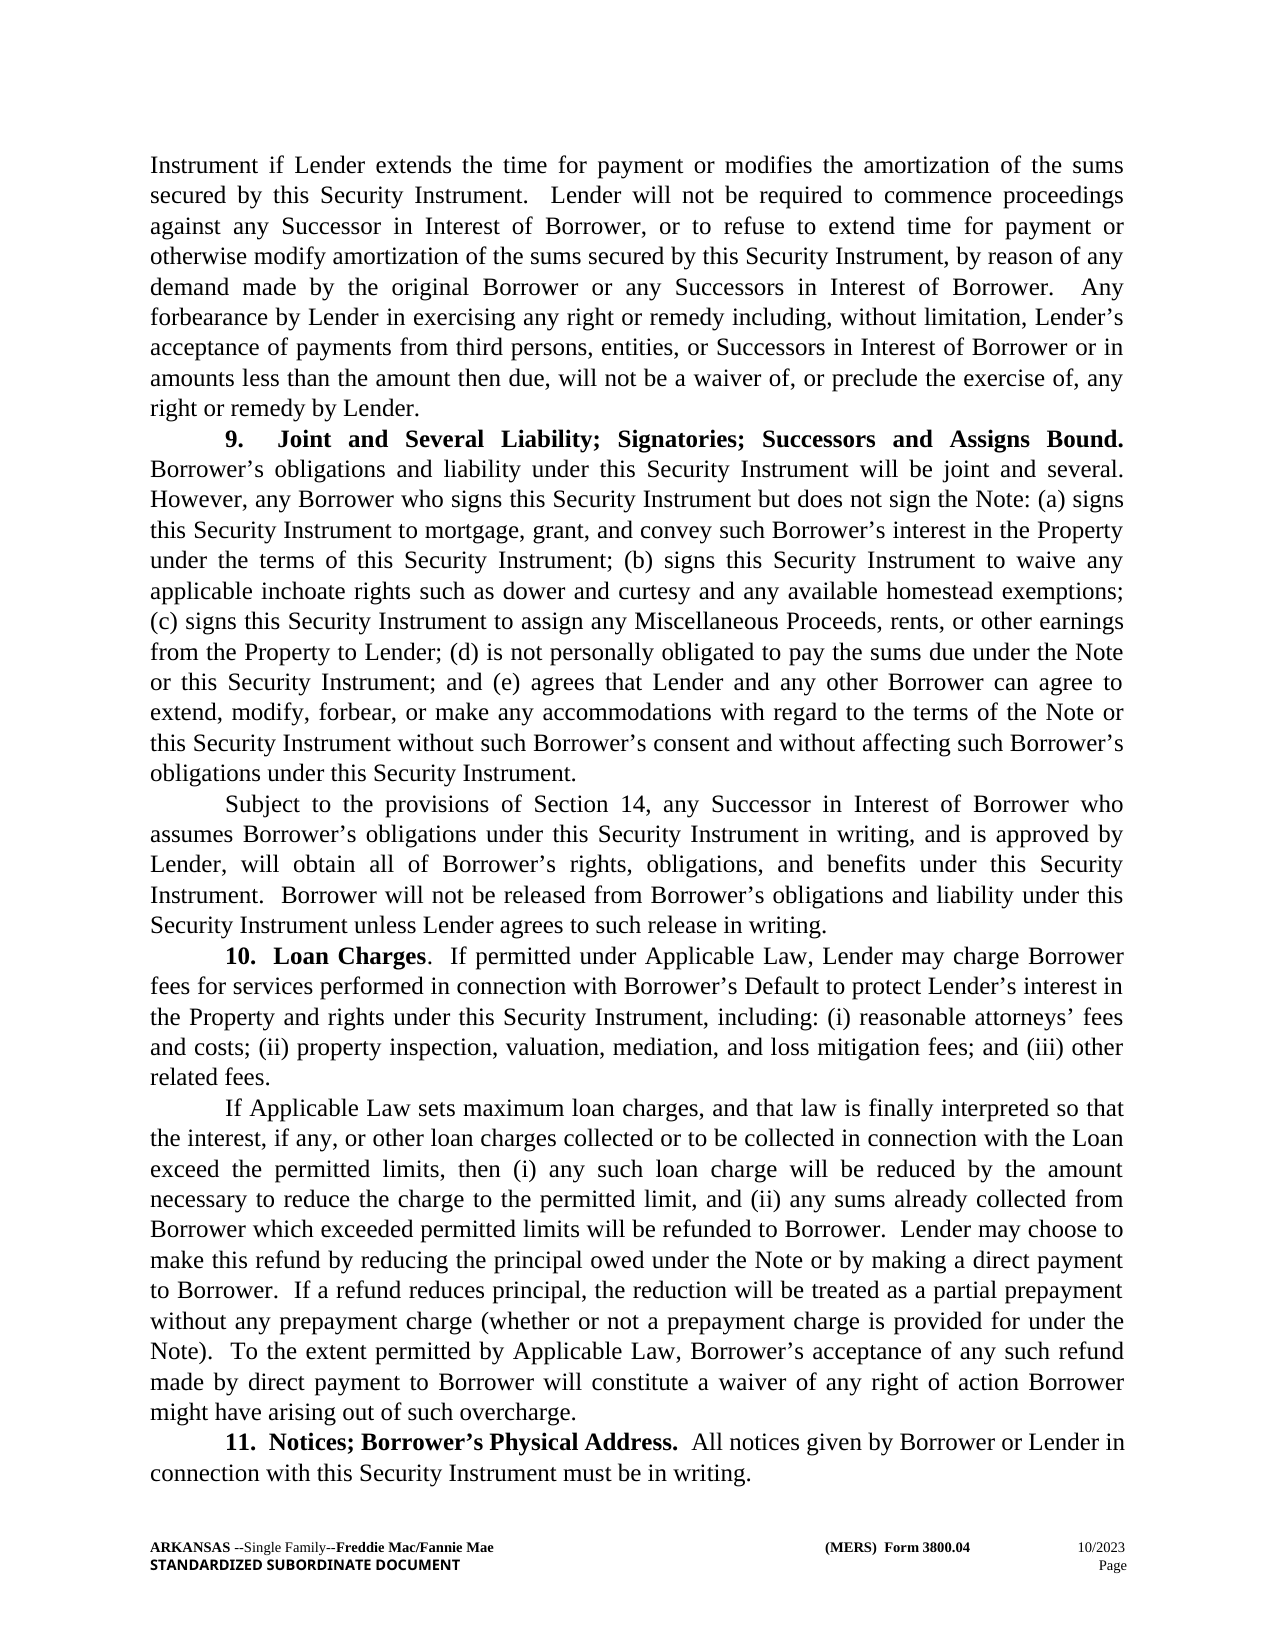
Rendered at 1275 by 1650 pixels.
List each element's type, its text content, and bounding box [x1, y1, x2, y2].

text Subject to the provisions of Section 14, any Successor in Interest of Borrower who assumes Borrower’s obligations under this Security Instrument in writing, and is approved by Lender, will obtain all of Borrower’s rights, obligations, and benefits under this Security Instrument. Borrower will not be released from Borrower’s obligations and liability under this Security Instrument unless Lender agrees to such release in writing. [150, 789, 1125, 939]
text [150, 150, 1125, 422]
text 11. Notices; Borrower’s Physical Address. All notices given by Borrower or Lender in connection with this Security Instrument must be in writing. [150, 1427, 1125, 1487]
text If Applicable Law sets maximum loan charges, and that law is finally interpreted so that the interest, if any, or other loan charges collected or to be collected in connection with the Loan exceed the permitted limits, then (i) any such loan charge will be reduced by the amount necessary to reduce the charge to the permitted limit, and (ii) any sums already collected from Borrower which exceeded permitted limits will be refunded to Borrower. Lender may choose to make this refund by reducing the principal owed under the Note or by making a direct payment to Borrower. If a refund reduces principal, the reduction will be treated as a partial prepayment without any prepayment charge (whether or not a prepayment charge is provided for under the Note). To the extent permitted by Applicable Law, Borrower’s acceptance of any such refund made by direct payment to Borrower will constitute a waiver of any right of action Borrower might have arising out of such overcharge. [150, 1093, 1125, 1426]
text 9. Joint and Several Liability; Signatories; Successors and Assigns Bound. Borrower’s obligations and liability under this Security Instrument will be joint and several. However, any Borrower who signs this Security Instrument but does not sign the Note: (a) signs this Security Instrument to mortgage, grant, and convey such Borrower’s interest in the Property under the terms of this Security Instrument; (b) signs this Security Instrument to waive any applicable inchoate rights such as dower and curtesy and any available homestead exemptions; (c) signs this Security Instrument to assign any Miscellaneous Proceeds, rents, or other earnings from the Property to Lender; (d) is not personally obligated to pay the sums due under the Note or this Security Instrument; and (e) agrees that Lender and any other Borrower can agree to extend, modify, forbear, or make any accommodations with regard to the terms of the Note or this Security Instrument without such Borrower’s consent and without affecting such Borrower’s obligations under this Security Instrument. [150, 424, 1125, 787]
text 10. Loan Charges. If permitted under Applicable Law, Lender may charge Borrower fees for services performed in connection with Borrower’s Default to protect Lender’s interest in the Property and rights under this Security Instrument, including: (i) reasonable attorneys’ fees and costs; (ii) property inspection, valuation, mediation, and loss mitigation fees; and (iii) other related fees. [150, 941, 1125, 1091]
